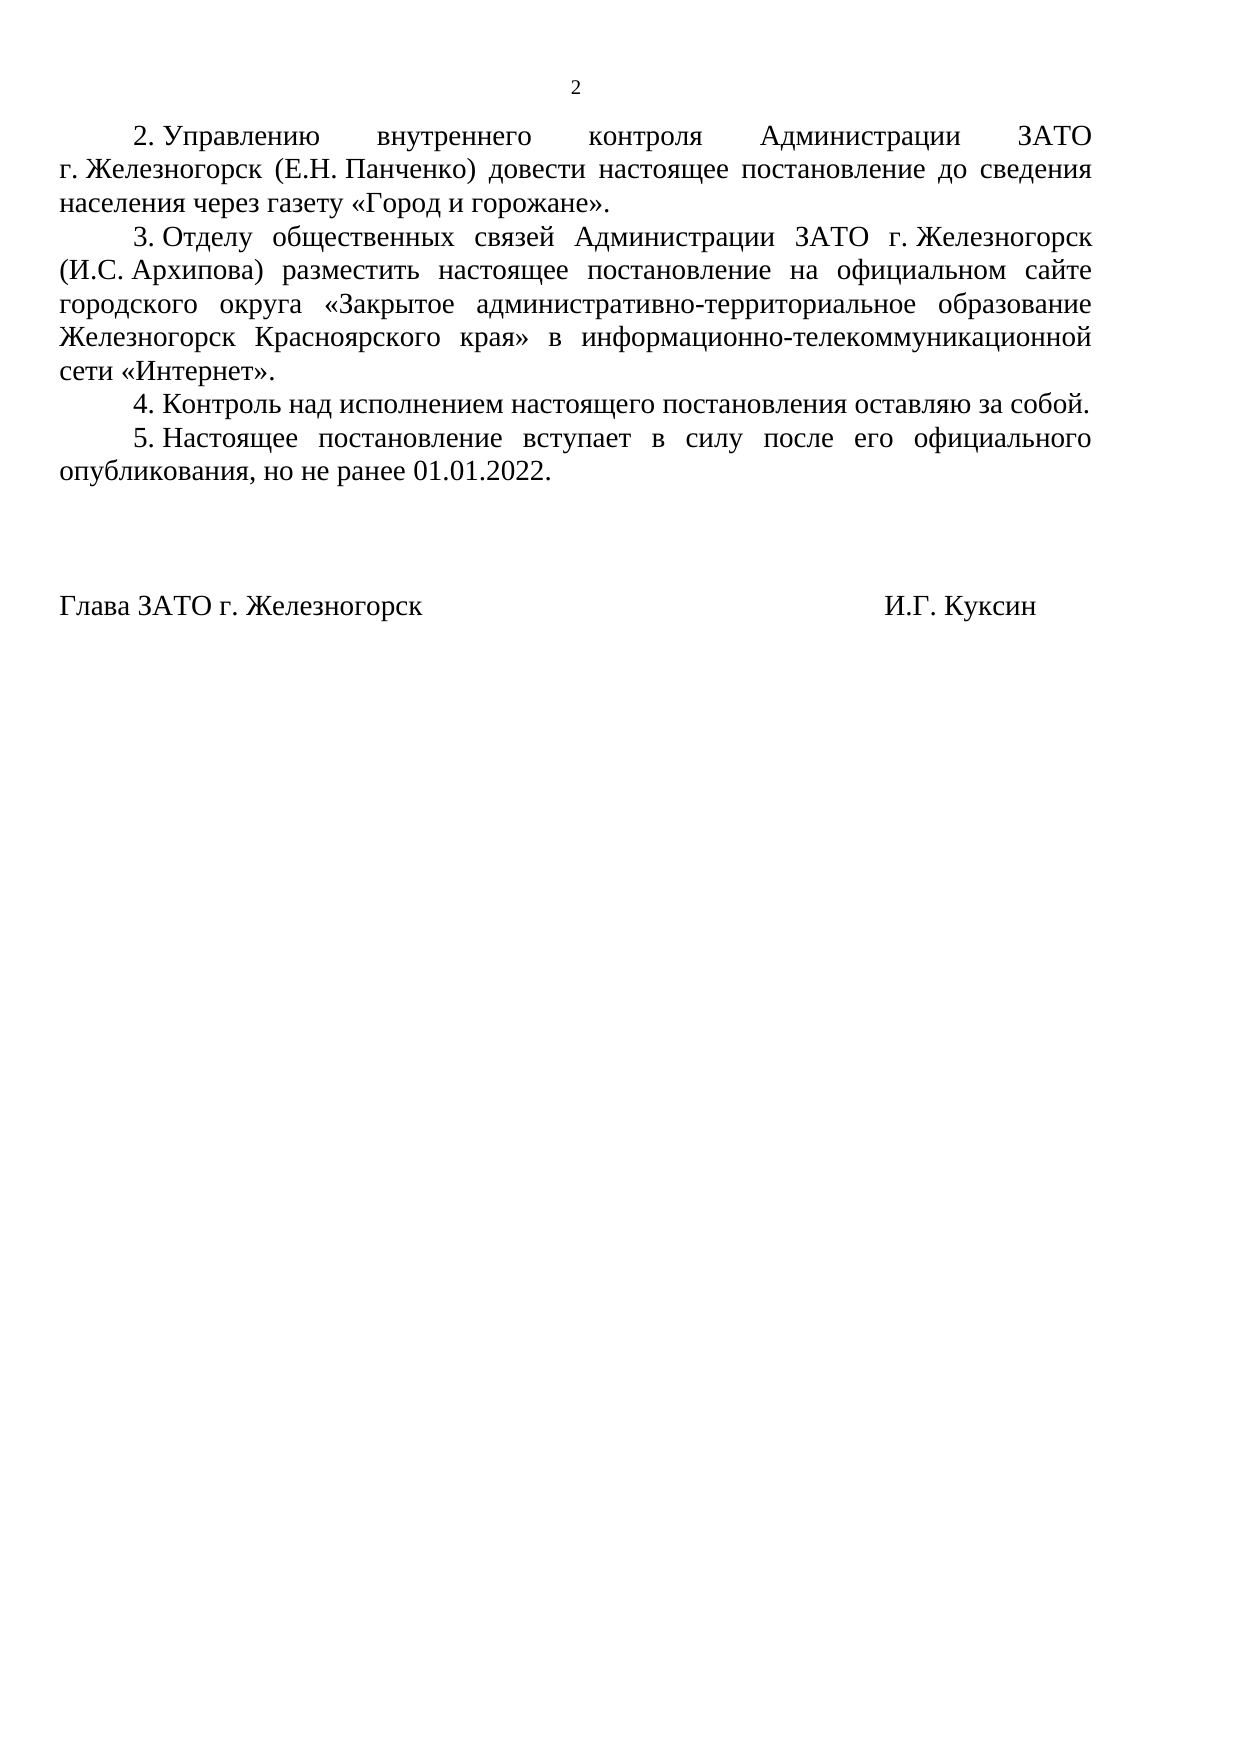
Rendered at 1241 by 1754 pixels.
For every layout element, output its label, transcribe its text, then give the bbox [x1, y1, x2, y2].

text 3. Отделу общественных связей Администрации ЗАТО г. Железногорск (И.С. Архипова) разместить настоящее постановление на официальном сайте городского округа «Закрытое административно-территориальное образование Железногорск Красноярского края» в информационно-телекоммуникационной сети «Интернет». [59, 219, 1092, 386]
text 2. Управлению внутреннего контроля Администрации ЗАТО г. Железногорск (Е.Н. Панченко) довести настоящее постановление до сведения населения через газету «Город и горожане». [59, 118, 1092, 219]
text Глава ЗАТО г. Железногорск И.Г. Куксин [59, 588, 1092, 621]
text 5. Настоящее постановление вступает в силу после его официального опубликования, но не ранее 01.01.2022. [59, 420, 1092, 487]
text 4. Контроль над исполнением настоящего постановления оставляю за собой. [59, 386, 1092, 420]
